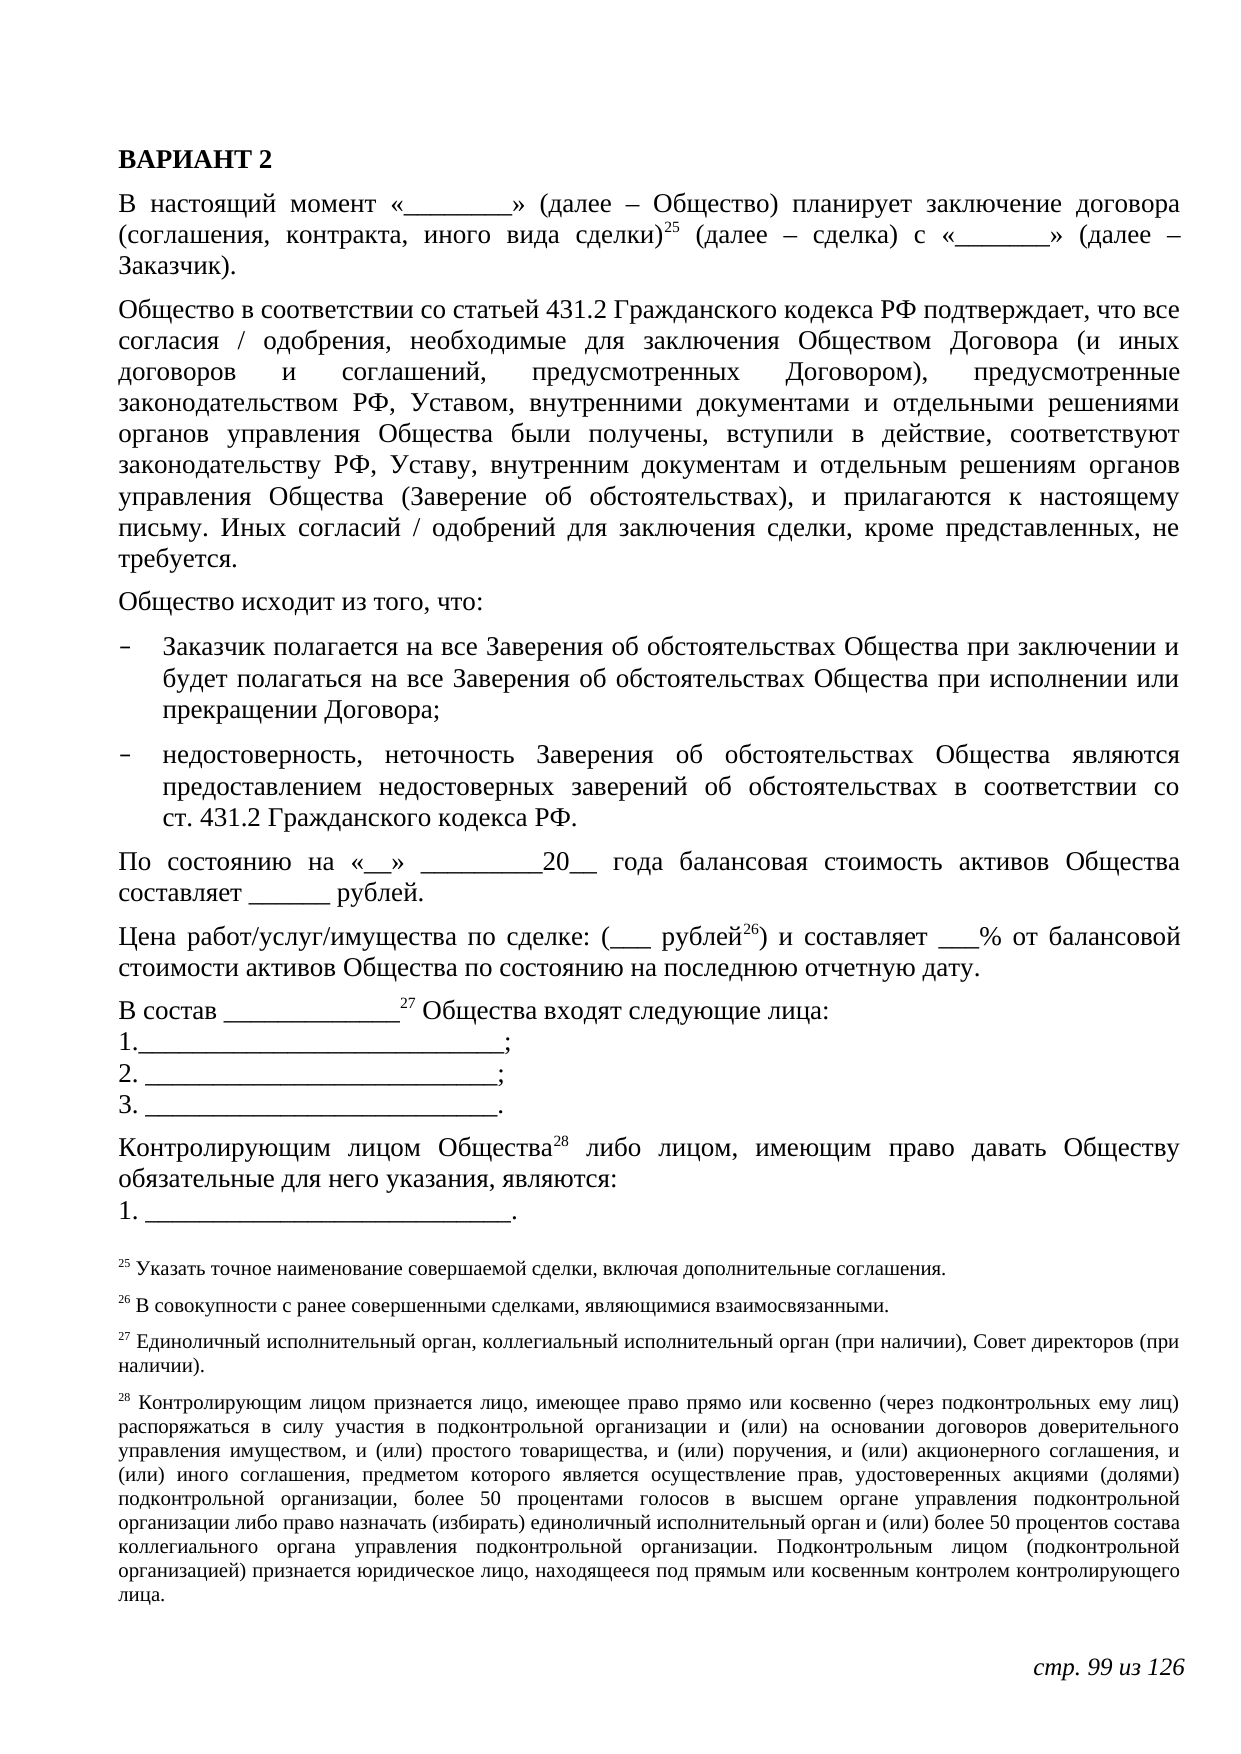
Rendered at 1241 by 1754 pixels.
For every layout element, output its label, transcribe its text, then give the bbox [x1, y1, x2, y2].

text Общество исходит из того, что: [118, 586, 1181, 617]
text ВАРИАНТ 2 [118, 143, 1181, 174]
list Заказчик полагается на все Заверения об обстоятельствах Общества при заключении и будет полагаться на все Заверения об обстоятельствах Общества при исполнении или прекращении Договора; [118, 629, 1181, 724]
list недостоверность, неточность Заверения об обстоятельствах Общества являются предоставлением недостоверных заверений об обстоятельствах в соответствии со ст. 431.2 Гражданского кодекса РФ. [118, 737, 1181, 832]
text В состав _____________ Общества входят следующие лица: [118, 994, 1181, 1026]
text Цена работ/услуг/имущества по сделке: (___ рублей) и составляет ___% от балансовой стоимости активов Общества по состоянию на последнюю отчетную дату. [118, 919, 1181, 982]
text Общество в соответствии со статьей 431.2 Гражданского кодекса РФ подтверждает, что все согласия / одобрения, необходимые для заключения Обществом Договора (и иных договоров и соглашений, предусмотренных Договором), предусмотренные законодательством РФ, Уставом, внутренними документами и отдельными решениями органов управления Общества были получены, вступили в действие, соответствуют законодательству РФ, Уставу, внутренним документам и отдельным решениям органов управления Общества (Заверение об обстоятельствах), и прилагаются к настоящему письму. Иных согласий / одобрений для заключения сделки, кроме представленных, не требуется. [118, 293, 1181, 573]
text По состоянию на «__» _________20__ года балансовая стоимость активов Общества составляет ______ рублей. [118, 845, 1181, 907]
text В настоящий момент «________» (далее – Общество) планирует заключение договора (соглашения, контракта, иного вида сделки) (далее – сделка) с «_______» (далее – Заказчик). [118, 187, 1181, 280]
text Контролирующим лицом Общества либо лицом, имеющим право давать Обществу обязательные для него указания, являются: [118, 1131, 1181, 1194]
text 1.___________________________; [118, 1026, 1181, 1057]
text 2. __________________________; [118, 1057, 1181, 1088]
text 1. ___________________________. [118, 1194, 1181, 1225]
text 3. __________________________. [118, 1088, 1181, 1119]
